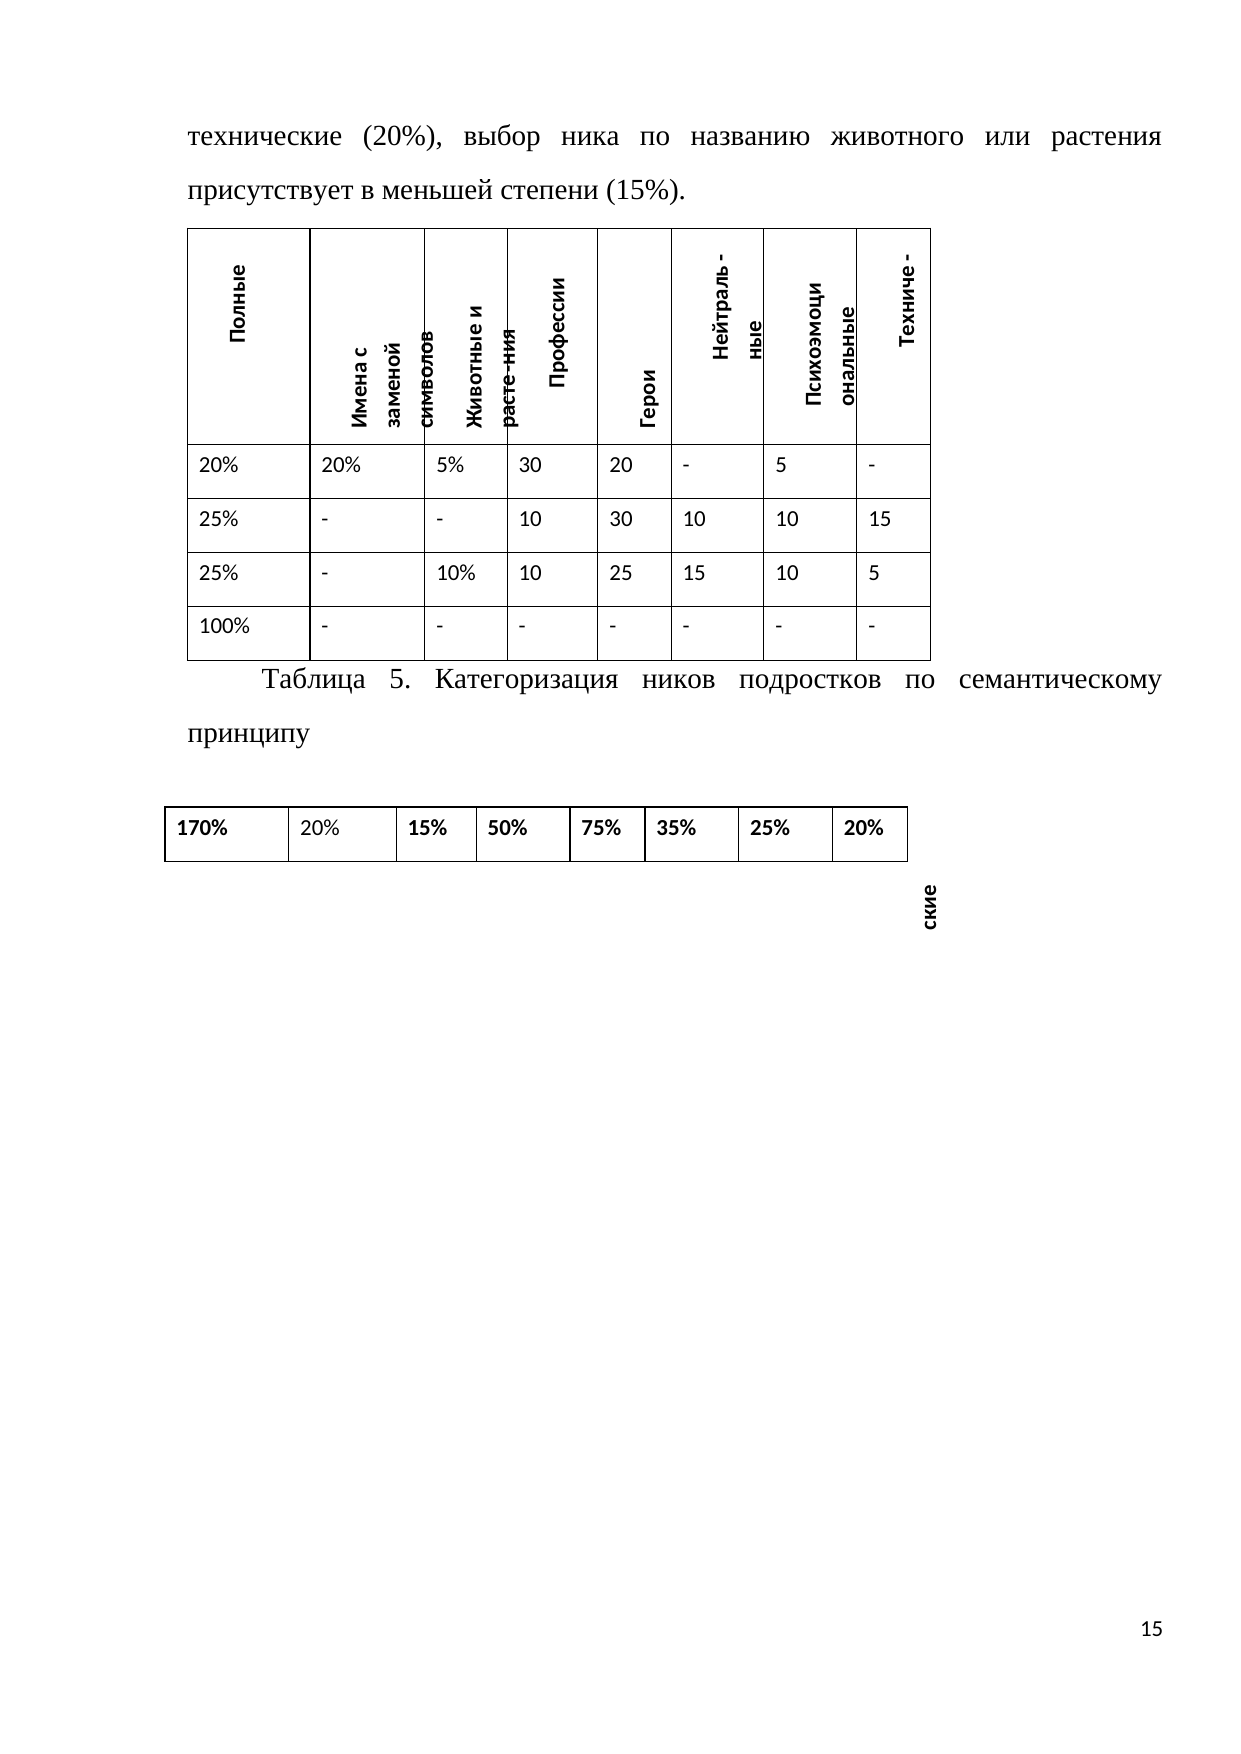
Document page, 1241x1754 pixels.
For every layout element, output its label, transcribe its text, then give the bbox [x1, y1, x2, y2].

table_cell 10 [764, 499, 856, 552]
table_cell 20% [311, 445, 424, 498]
table_cell 10 [508, 553, 597, 606]
table_cell 10 [508, 499, 597, 552]
table_header 50% [477, 808, 569, 861]
table_cell 15 [672, 553, 763, 606]
table_cell 30 [508, 445, 597, 498]
table_header [311, 229, 424, 444]
table_cell - [508, 607, 597, 660]
table_header 15% [397, 808, 476, 861]
table_cell 25% [188, 553, 309, 606]
table_header 35% [646, 808, 738, 861]
table_header 75% [571, 808, 644, 861]
table_cell - [857, 607, 930, 660]
table_header 25% [739, 808, 832, 861]
table_cell 25 [598, 553, 671, 606]
table_cell - [598, 607, 671, 660]
table_cell - [311, 553, 424, 606]
table_header [857, 229, 930, 444]
table_header 170% [166, 808, 288, 861]
table_cell 100% [188, 607, 309, 660]
table_header [508, 229, 597, 444]
table_cell 30 [598, 499, 671, 552]
table_cell - [672, 445, 763, 498]
table_header [598, 229, 671, 444]
table_header [764, 229, 856, 444]
table_cell 20 [598, 445, 671, 498]
table_cell - [311, 499, 424, 552]
table_header 20% [289, 808, 396, 861]
table_header [425, 229, 507, 444]
table_header [672, 229, 763, 444]
table_cell 5% [425, 445, 507, 498]
table_cell 20% [188, 445, 309, 498]
table_cell 5 [764, 445, 856, 498]
table_cell - [311, 607, 424, 660]
table_cell - [425, 607, 507, 660]
text Таблица 5. Категоризация ников подростков по семантическому принципу [187, 661, 1163, 748]
table_cell - [425, 499, 507, 552]
table_cell 10 [764, 553, 856, 606]
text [187, 118, 1163, 206]
table_cell - [857, 445, 930, 498]
table_cell 10 [672, 499, 763, 552]
table_cell 10% [425, 553, 507, 606]
table_cell - [672, 607, 763, 660]
table_cell - [764, 607, 856, 660]
table_cell 25% [188, 499, 309, 552]
table_header [188, 229, 309, 444]
table_cell 5 [857, 553, 930, 606]
table_cell 15 [857, 499, 930, 552]
table_header 20% [833, 808, 907, 861]
